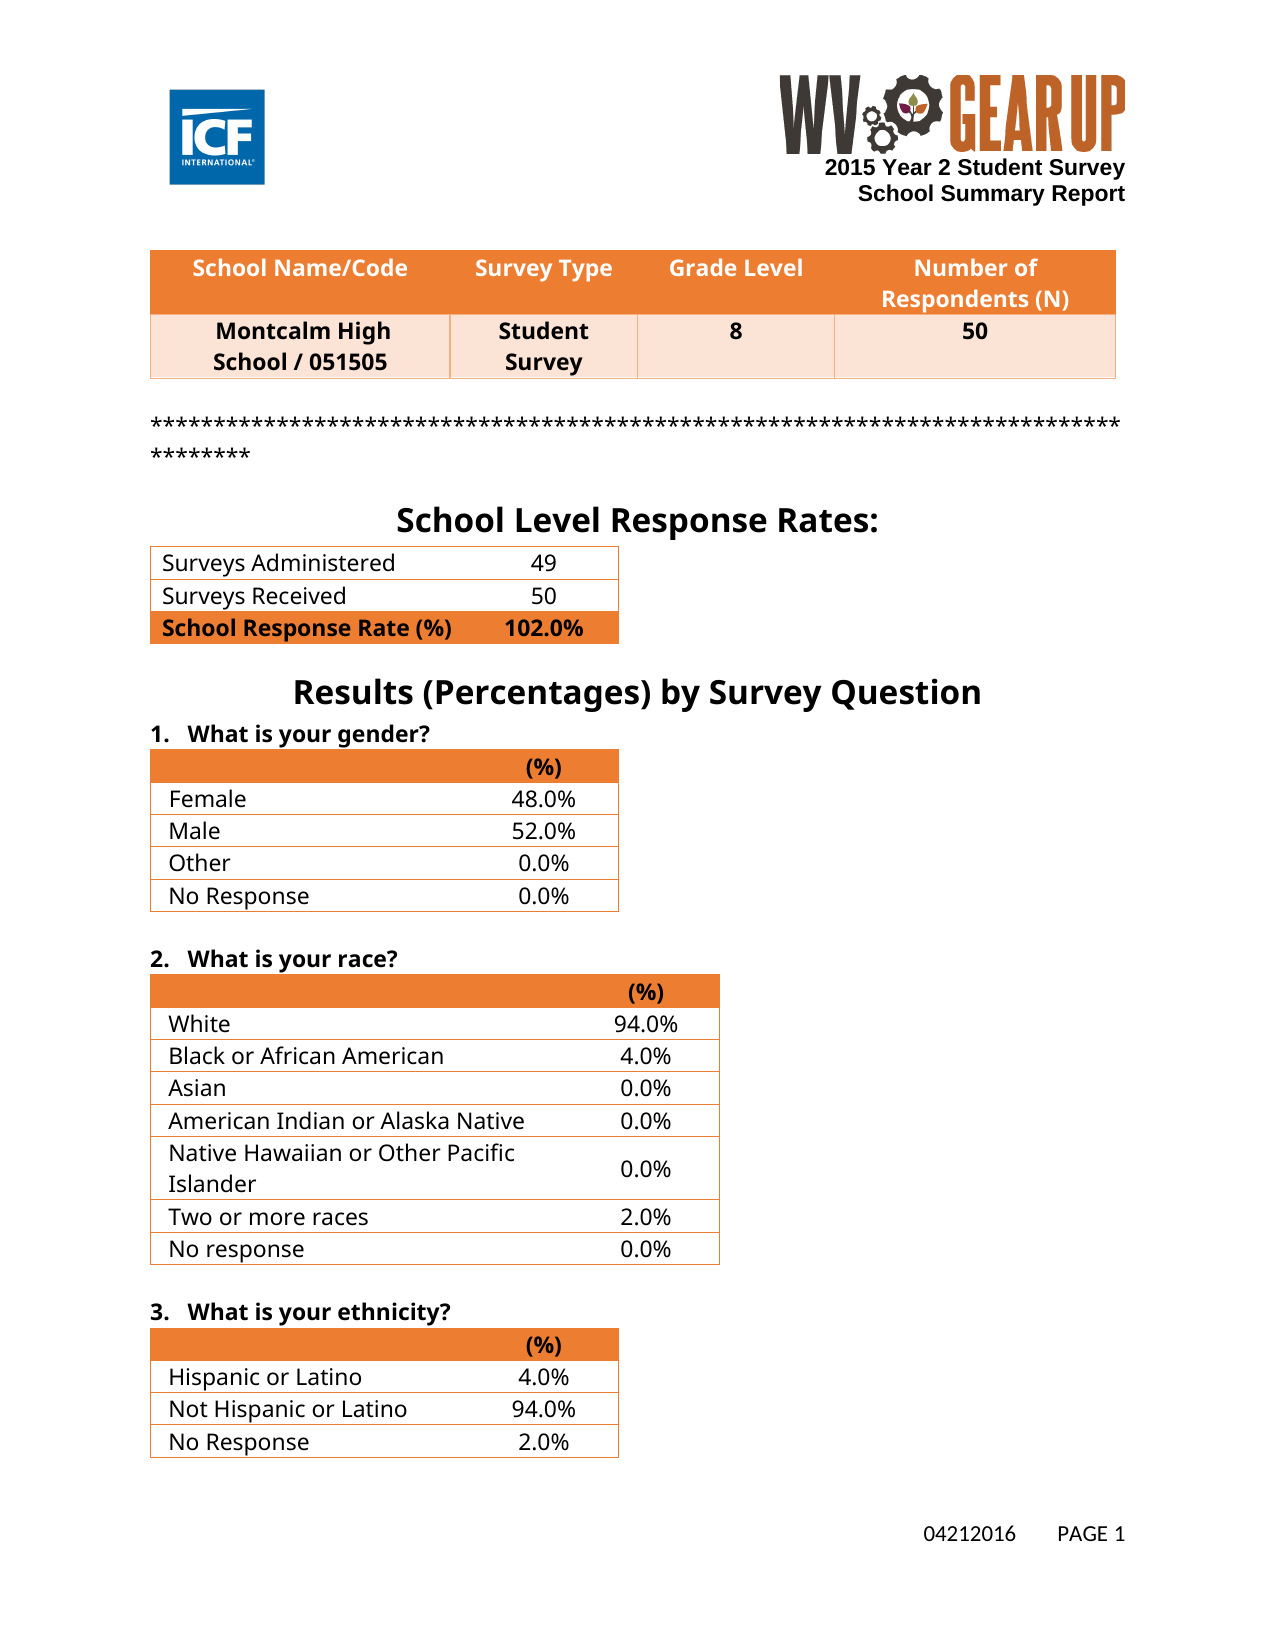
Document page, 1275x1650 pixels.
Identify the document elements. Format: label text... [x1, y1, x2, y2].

picture [779, 75, 1125, 154]
table_cell Two or more races [151, 1200, 572, 1232]
table_header Survey Type [451, 251, 637, 314]
table_cell 0.0% [572, 1233, 719, 1264]
table_cell 50 [469, 580, 618, 611]
subtitle School Level Response Rates: [150, 497, 1125, 543]
table_cell 94.0% [572, 1008, 719, 1039]
table_cell Native Hawaiian or Other Pacific Islander [151, 1137, 572, 1199]
table_header [151, 975, 572, 1007]
table_cell Black or African American [151, 1040, 572, 1071]
table_cell Female [151, 783, 469, 814]
text ************************************************************************************* [150, 410, 1125, 472]
table_cell 0.0% [469, 880, 618, 911]
table_cell 50 [835, 315, 1115, 377]
table_cell No Response [151, 1425, 469, 1457]
table_cell 52.0% [469, 815, 618, 846]
picture [167, 87, 268, 188]
table_cell 2.0% [572, 1200, 719, 1232]
table_cell 8 [638, 315, 834, 377]
table_cell American Indian or Alaska Native [151, 1105, 572, 1136]
table_cell 4.0% [572, 1040, 719, 1071]
table_cell School Response Rate (%) [151, 612, 469, 643]
table_header Number of Respondents (N) [835, 251, 1115, 314]
table_cell 0.0% [469, 847, 618, 878]
table_header (%) [572, 975, 719, 1007]
list What is your ethnicity? [150, 1296, 1125, 1327]
table_cell Hispanic or Latino [151, 1361, 469, 1392]
table_cell 48.0% [469, 783, 618, 814]
table_cell Not Hispanic or Latino [151, 1393, 469, 1424]
table_cell White [151, 1008, 572, 1039]
table_cell No Response [151, 880, 469, 911]
table_header (%) [469, 750, 618, 782]
table_cell No response [151, 1233, 572, 1264]
table_header Surveys Administered [151, 547, 469, 578]
table_cell Montcalm High School / 051505 [151, 315, 449, 377]
table_cell Surveys Received [151, 580, 469, 611]
table_cell 2.0% [469, 1425, 618, 1457]
table_header Grade Level [638, 251, 834, 314]
table_header [151, 1329, 469, 1360]
table_header School Name/Code [151, 251, 449, 314]
table_cell 4.0% [469, 1361, 618, 1392]
table_header [151, 750, 469, 782]
subtitle Results (Percentages) by Survey Question [150, 669, 1125, 714]
table_cell Asian [151, 1072, 572, 1103]
table_cell Male [151, 815, 469, 846]
table_cell Student Survey [451, 315, 637, 377]
table_header 49 [469, 547, 618, 578]
table_cell 0.0% [572, 1105, 719, 1136]
table_cell 94.0% [469, 1393, 618, 1424]
table_cell 0.0% [572, 1137, 719, 1199]
list What is your race? [150, 943, 1125, 974]
list What is your gender? [150, 718, 1125, 749]
table_header (%) [469, 1329, 618, 1360]
table_cell 102.0% [469, 612, 618, 643]
table_cell 0.0% [572, 1072, 719, 1103]
table_cell Other [151, 847, 469, 878]
